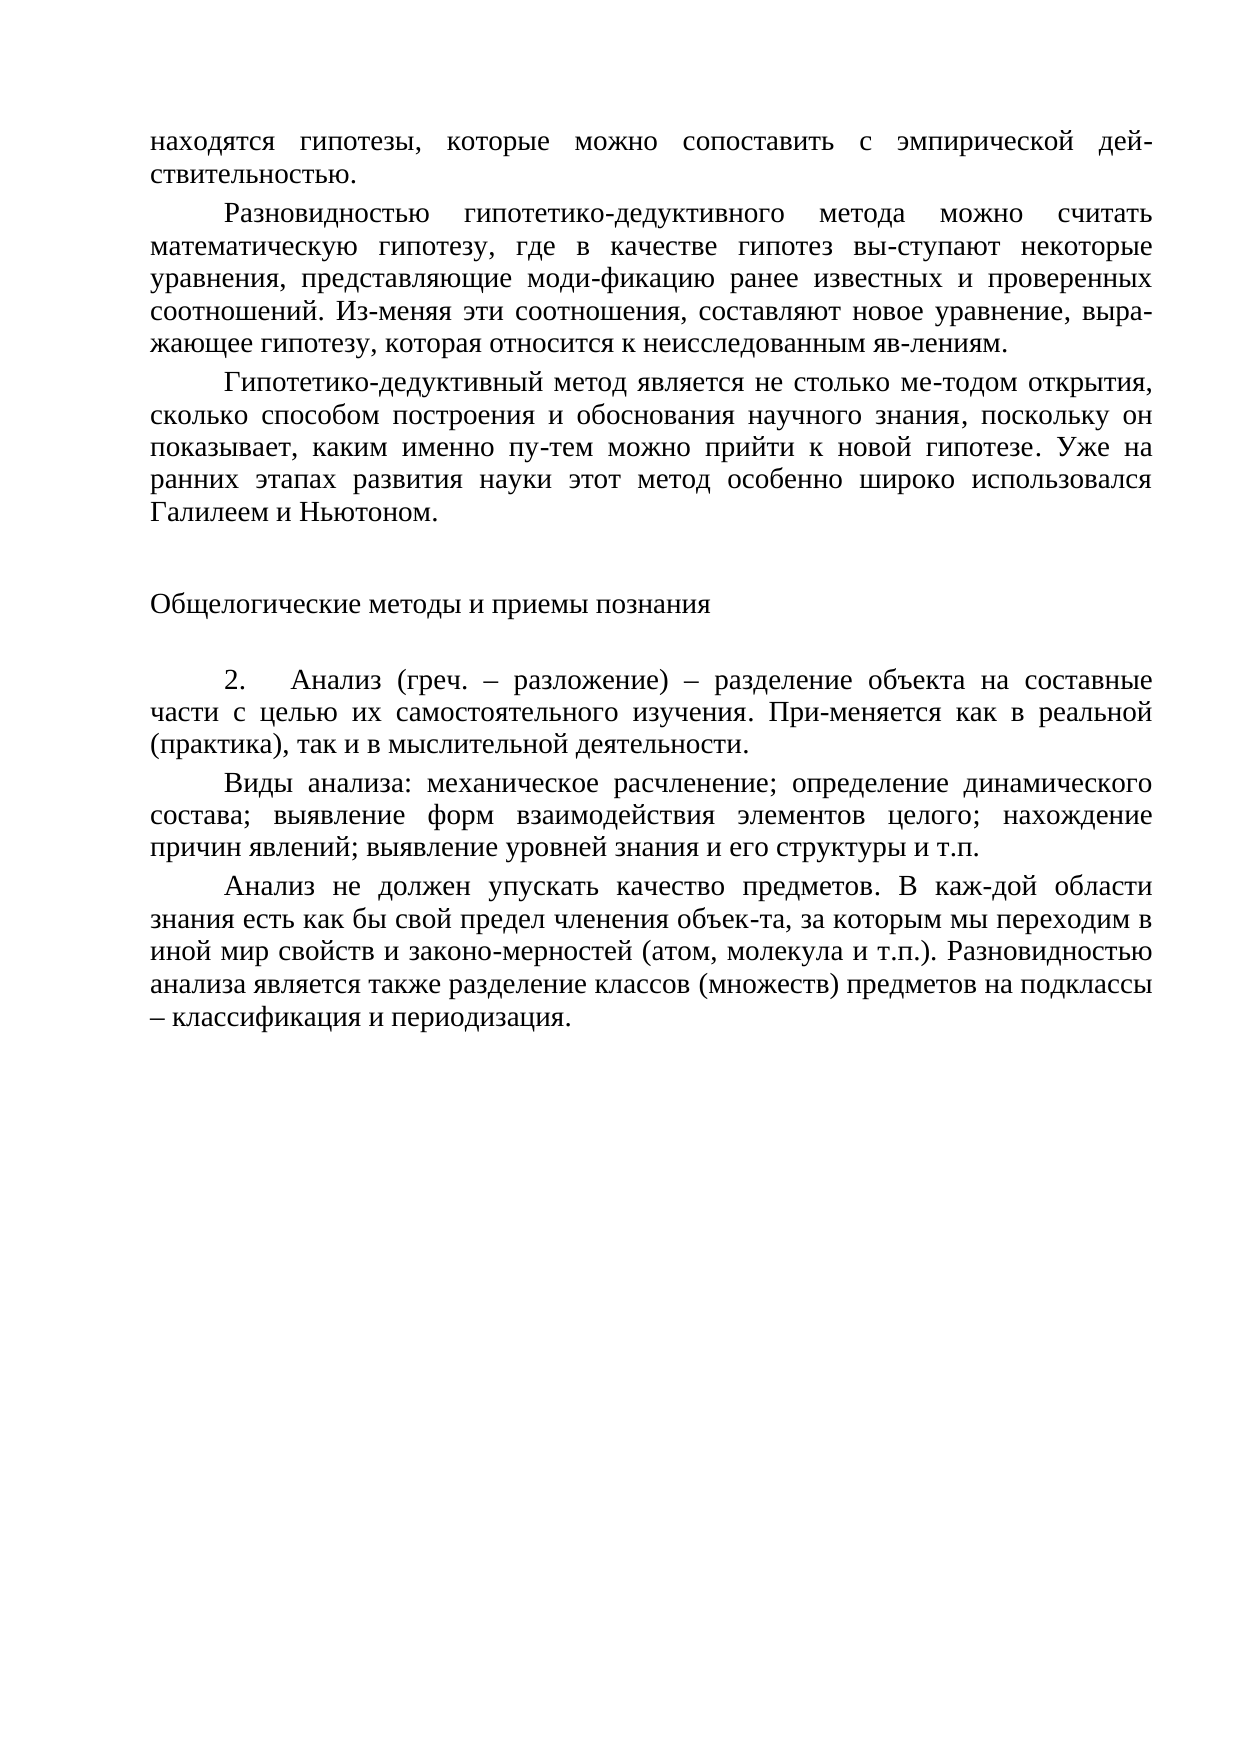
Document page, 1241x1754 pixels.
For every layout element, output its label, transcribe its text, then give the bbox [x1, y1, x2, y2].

text Анализ не должен упускать качество предметов. В каж-дой области знания есть как бы свой предел членения объек-та, за которым мы переходим в иной мир свойств и законо-мерностей (атом, молекула и т.п.). Разновидностью анализа является также разделение классов (множеств) предметов на подклассы – классификация и периодизация. [150, 869, 1153, 1032]
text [150, 124, 1153, 189]
text Виды анализа: механическое расчленение; определение динамического состава; выявление форм взаимодействия элементов целого; нахождение причин явлений; выявление уровней знания и его структуры и т.п. [150, 767, 1153, 862]
list Анализ (греч. – разложение) – разделение объекта на составные части с целью их самостоятельного изучения. При-меняется как в реальной (практика), так и в мыслительной деятельности. [150, 664, 1153, 760]
list Общелогические методы и приемы познания [112, 586, 1153, 619]
text Разновидностью гипотетико-дедуктивного метода можно считать математическую гипотезу, где в качестве гипотез вы-ступают некоторые уравнения, представляющие моди-фикацию ранее известных и проверенных соотношений. Из-меняя эти соотношения, составляют новое уравнение, выра-жающее гипотезу, которая относится к неисследованным яв-лениям. [150, 196, 1153, 359]
text Гипотетико-дедуктивный метод является не столько ме-тодом открытия, сколько способом построения и обоснования научного знания, поскольку он показывает, каким именно пу-тем можно прийти к новой гипотезе. Уже на ранних этапах развития науки этот метод особенно широко использовался Галилеем и Ньютоном. [150, 366, 1153, 527]
